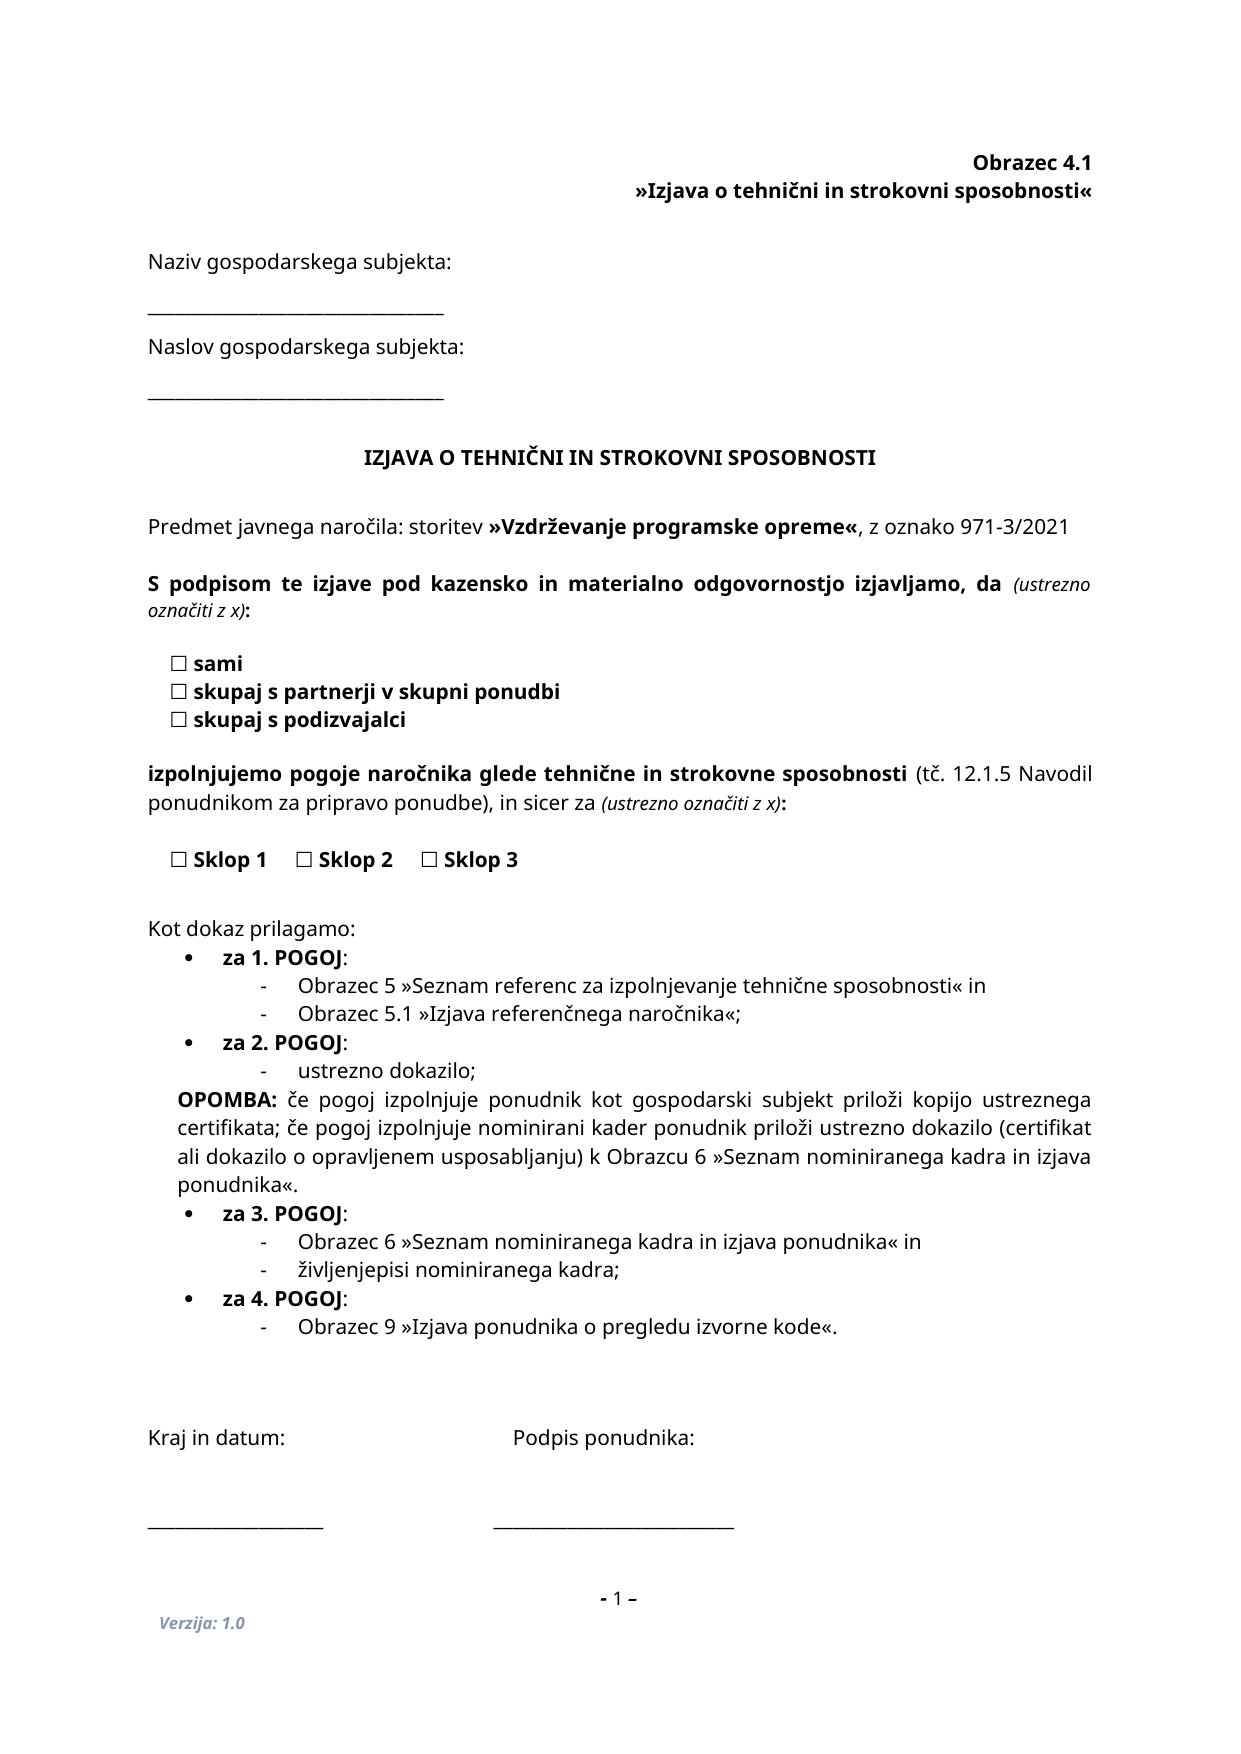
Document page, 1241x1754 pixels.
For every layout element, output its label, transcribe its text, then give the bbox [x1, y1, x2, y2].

list za 2. POGOJ: [185, 1028, 1093, 1056]
text Kot dokaz prilagamo: [148, 914, 1093, 943]
list ustrezno dokazilo; [260, 1056, 1093, 1085]
list za 1. POGOJ: [185, 943, 1093, 971]
text ☐ Sklop 1 ☐ Sklop 2 Sklop 3 [148, 845, 1093, 873]
text Kraj in datum: Podpis ponudnika: [148, 1423, 1093, 1451]
list za 3. POGOJ: [185, 1199, 1093, 1227]
text ☐ skupaj s partnerji v skupni ponudbi [148, 677, 1093, 706]
text ___________________ __________________________ [148, 1504, 1093, 1533]
text OPOMBA: če pogoj izpolnjuje ponudnik kot gospodarski subjekt priloži kopijo ustreznega certifikata; če pogoj izpolnjuje nominirani kader ponudnik priloži ustrezno dokazilo (certifikat ali dokazilo o opravljenem usposabljanju) k Obrazcu 6 »Seznam nominiranega kadra in izjava ponudnika«. [177, 1085, 1093, 1199]
text ☐ sami [148, 649, 1093, 677]
list Obrazec 6 »Seznam nominiranega kadra in izjava ponudnika« in [260, 1227, 1093, 1256]
list Obrazec 5.1 »Izjava referenčnega naročnika«; [260, 999, 1093, 1028]
text S podpisom te izjave pod kazensko in materialno odgovornostjo izjavljamo, da (ustrezno označiti z x): [148, 569, 1093, 623]
list Obrazec 9 »Izjava ponudnika o pregledu izvorne kode«. [260, 1312, 1093, 1341]
text Naziv gospodarskega subjekta: [148, 247, 1093, 276]
text Naslov gospodarskega subjekta: [148, 332, 1093, 361]
text ________________________________ [148, 375, 1093, 403]
text ☐ skupaj s podizvajalci [148, 706, 1093, 734]
text ________________________________ [148, 290, 1093, 318]
text »Izjava o tehnični in strokovni sposobnosti« [148, 176, 1093, 204]
list za 4. POGOJ: [185, 1284, 1093, 1312]
text Predmet javnega naročila: storitev »Vzdrževanje programske opreme«, z oznako 971-3/2021 [148, 512, 1093, 541]
list življenjepisi nominiranega kadra; [260, 1256, 1093, 1284]
text IZJAVA O TEHNIČNI IN STROKOVNI SPOSOBNOSTI [148, 443, 1093, 471]
text Obrazec 4.1 [148, 148, 1093, 176]
list Obrazec 5 »Seznam referenc za izpolnjevanje tehnične sposobnosti« in [260, 971, 1093, 999]
text izpolnjujemo pogoje naročnika glede tehnične in strokovne sposobnosti (tč. 12.1.5 Navodil ponudnikom za pripravo ponudbe), in sicer za (ustrezno označiti z x): [148, 759, 1093, 816]
